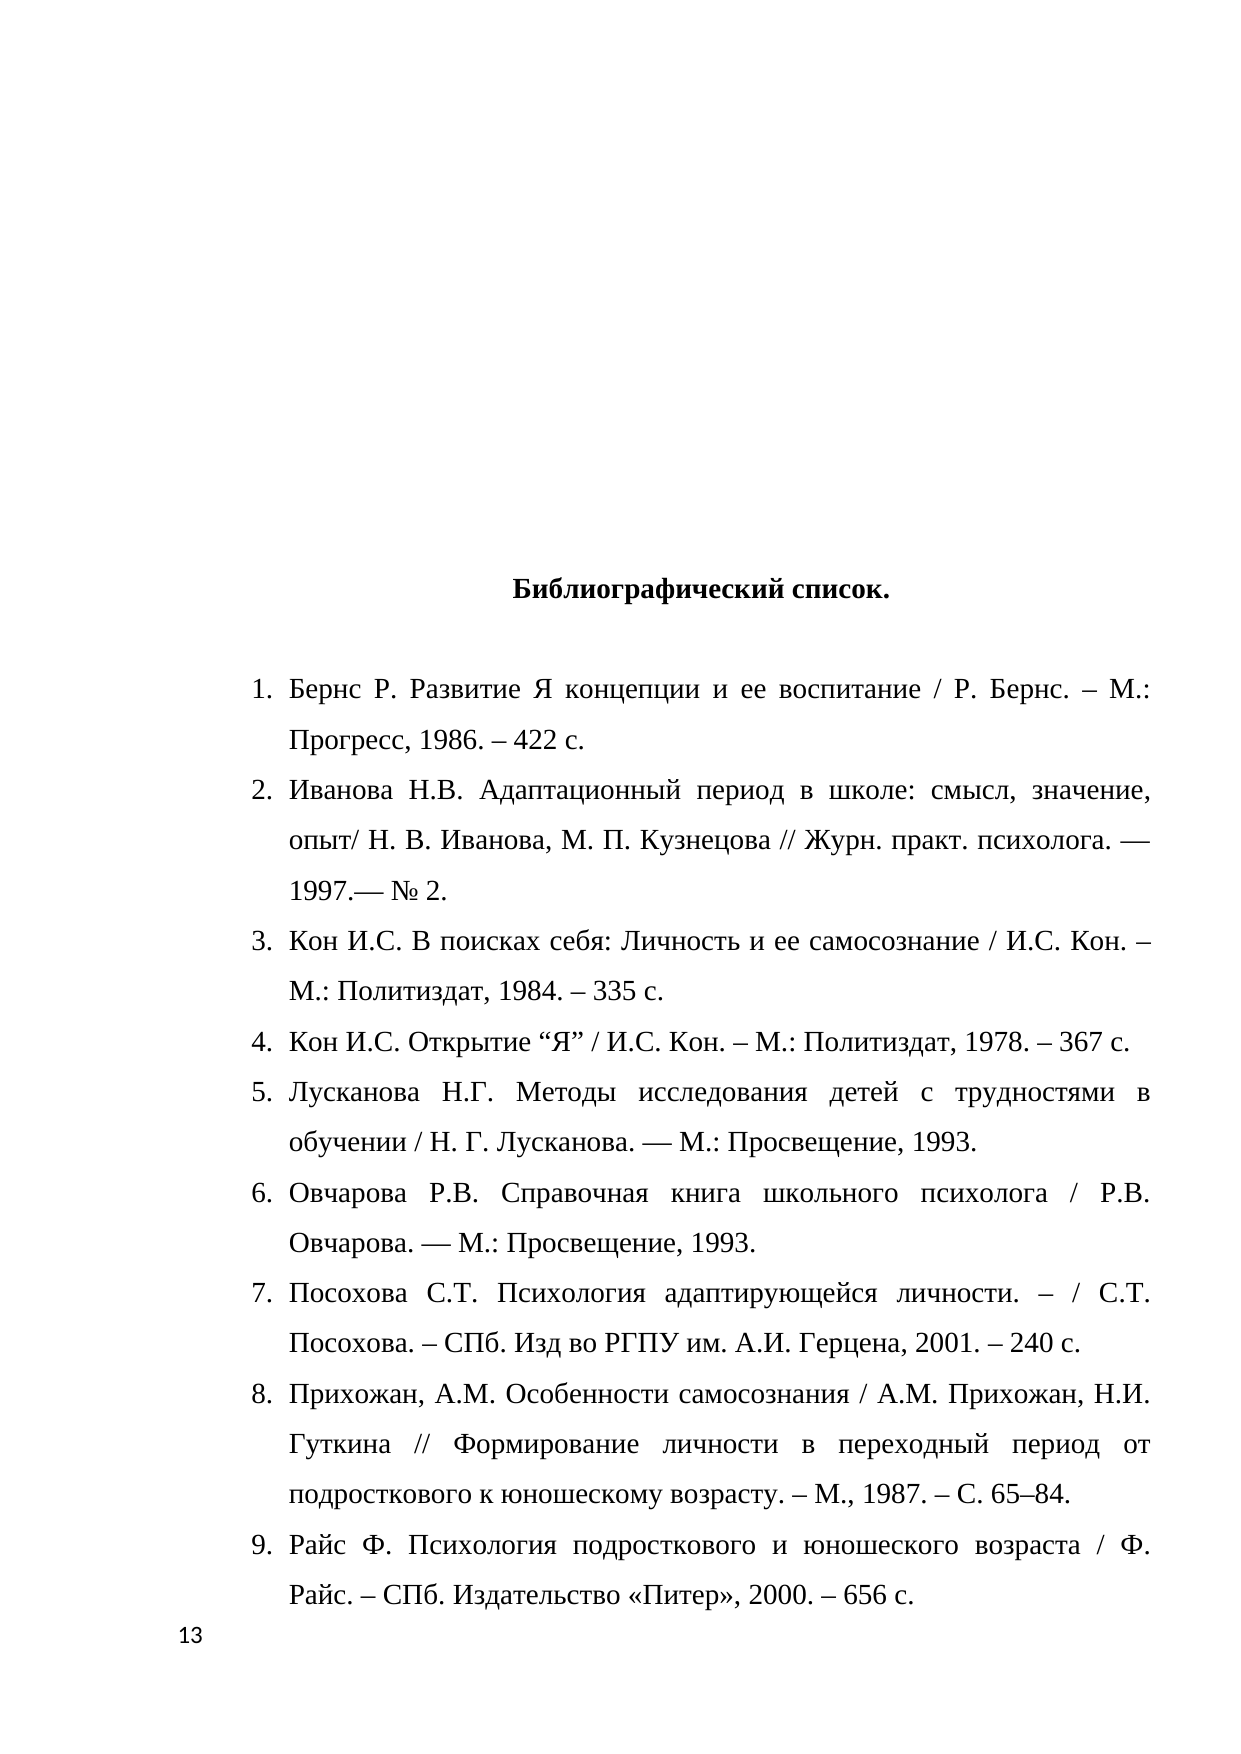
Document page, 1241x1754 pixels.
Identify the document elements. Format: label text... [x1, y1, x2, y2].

text Библиографический список. [177, 571, 1152, 604]
list Бернс Р. Развитие Я концепции и ее воспитание / Р. Бернс. – М.: Прогресс, 1986. – 422 с. [251, 672, 1152, 755]
list Кон И.С. Открытие “Я” / И.С. Кон. – М.: Политиздат, 1978. – 367 с. [251, 1024, 1152, 1057]
list Посохова С.Т. Психология адаптирующейся личности. – / С.Т. Посохова. – СПб. Изд во РГПУ им. А.И. Герцена, 2001. – 240 с. [251, 1275, 1152, 1359]
list Прихожан, A.M. Особенности самосознания / А.М. Прихожан, Н.И. Гуткина // Формирование личности в переходный период от подросткового к юношескому возрасту. – М., 1987. – С. 65–84. [251, 1376, 1152, 1510]
list Лусканова Н.Г. Методы исследования детей с трудностями в обучении / Н. Г. Лусканова. — М.: Просвещение, 1993. [251, 1074, 1152, 1158]
list Райс Ф. Психология подросткового и юношеского возраста / Ф. Райс. – СПб. Издательство «Питер», 2000. – 656 с. [251, 1527, 1152, 1611]
list Кон И.С. В поисках себя: Личность и ее самосознание / И.С. Кон. – М.: Политиздат, 1984. – 335 с. [251, 923, 1152, 1007]
list Овчарова Р.В. Справочная книга школьного психолога / Р.В. Овчарова. — М.: Просвещение, 1993. [251, 1175, 1152, 1258]
list Иванова Н.В. Адаптационный период в школе: смысл, значение, опыт/ Н. В. Иванова, М. П. Кузнецова // Журн. практ. психолога. — 1997.— № 2. [251, 772, 1152, 906]
